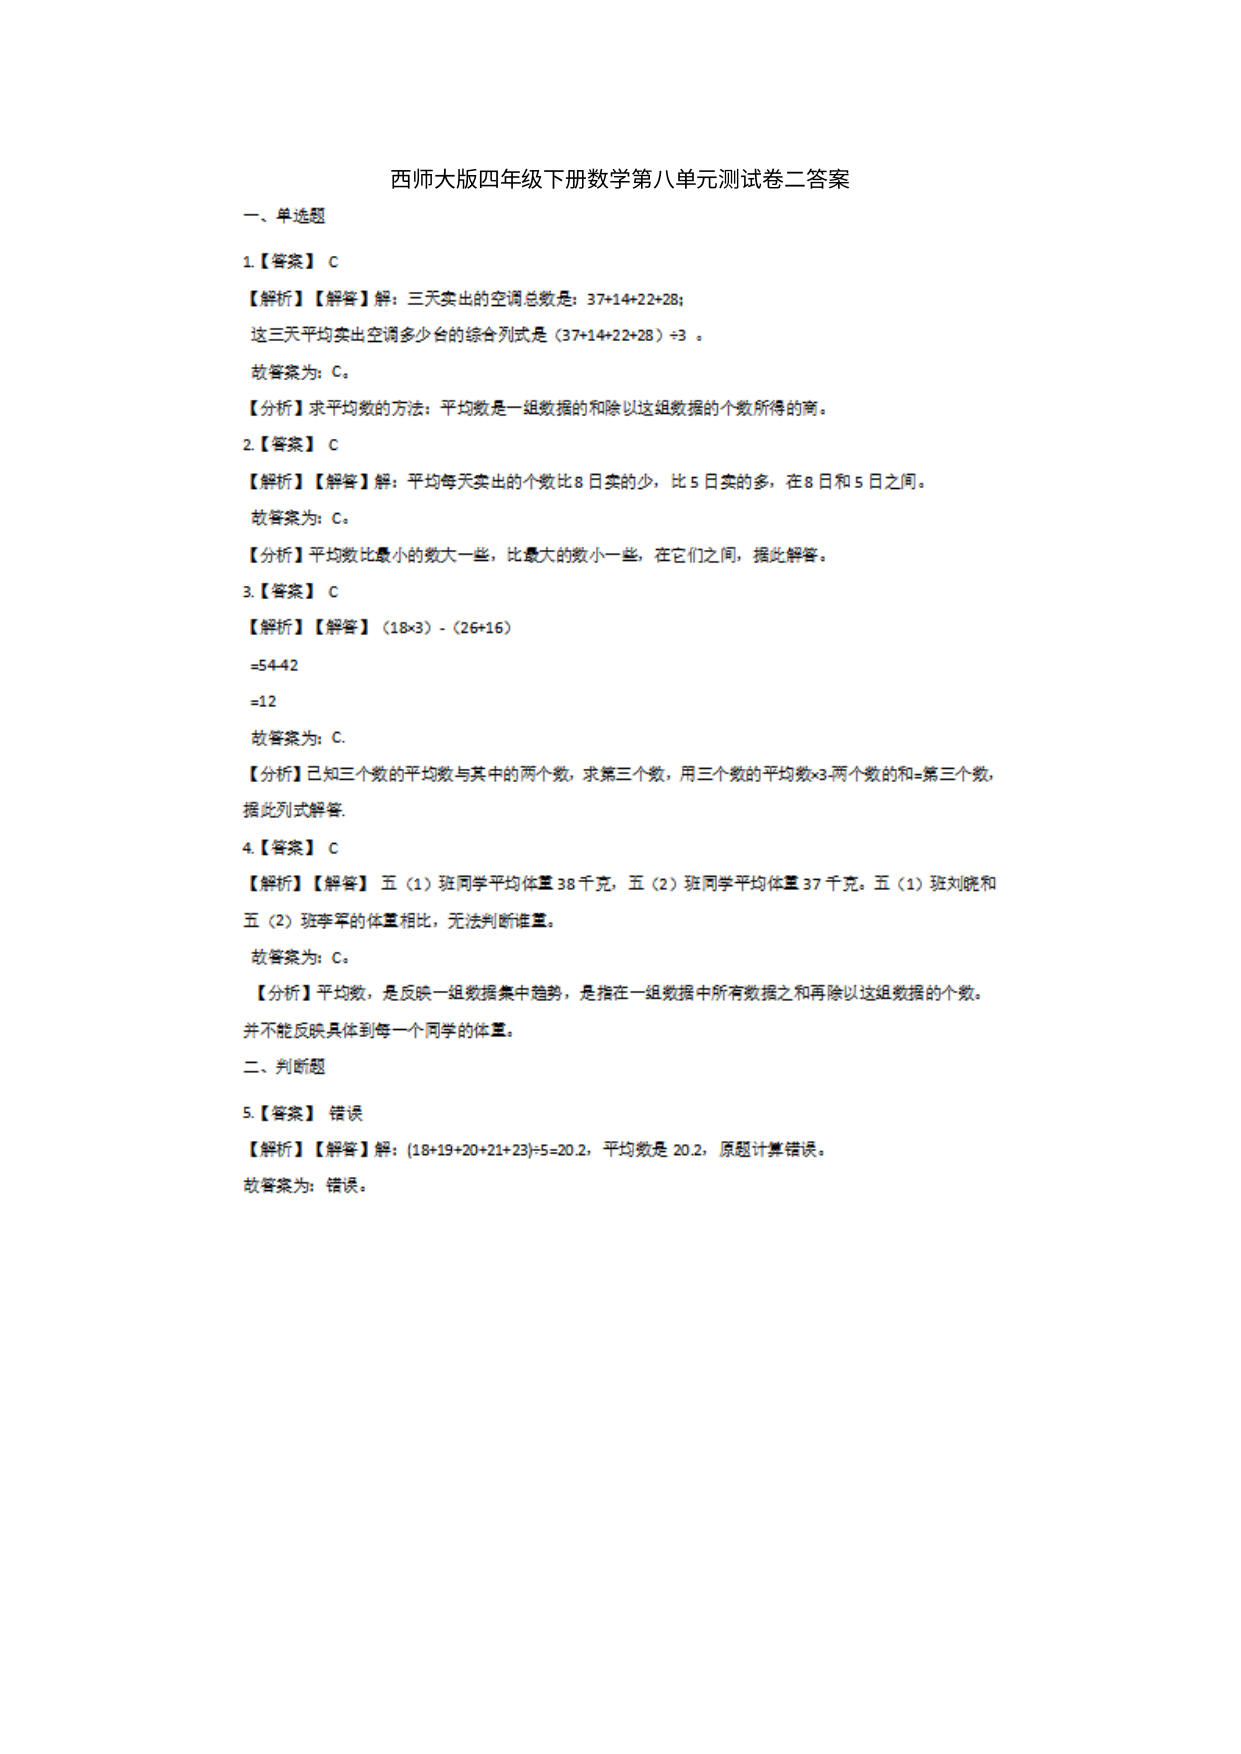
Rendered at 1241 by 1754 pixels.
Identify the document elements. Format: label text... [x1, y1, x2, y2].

picture [210, 194, 1030, 1212]
text 西师大版四年级下册数学第八单元测试卷二答案 [187, 162, 1053, 194]
